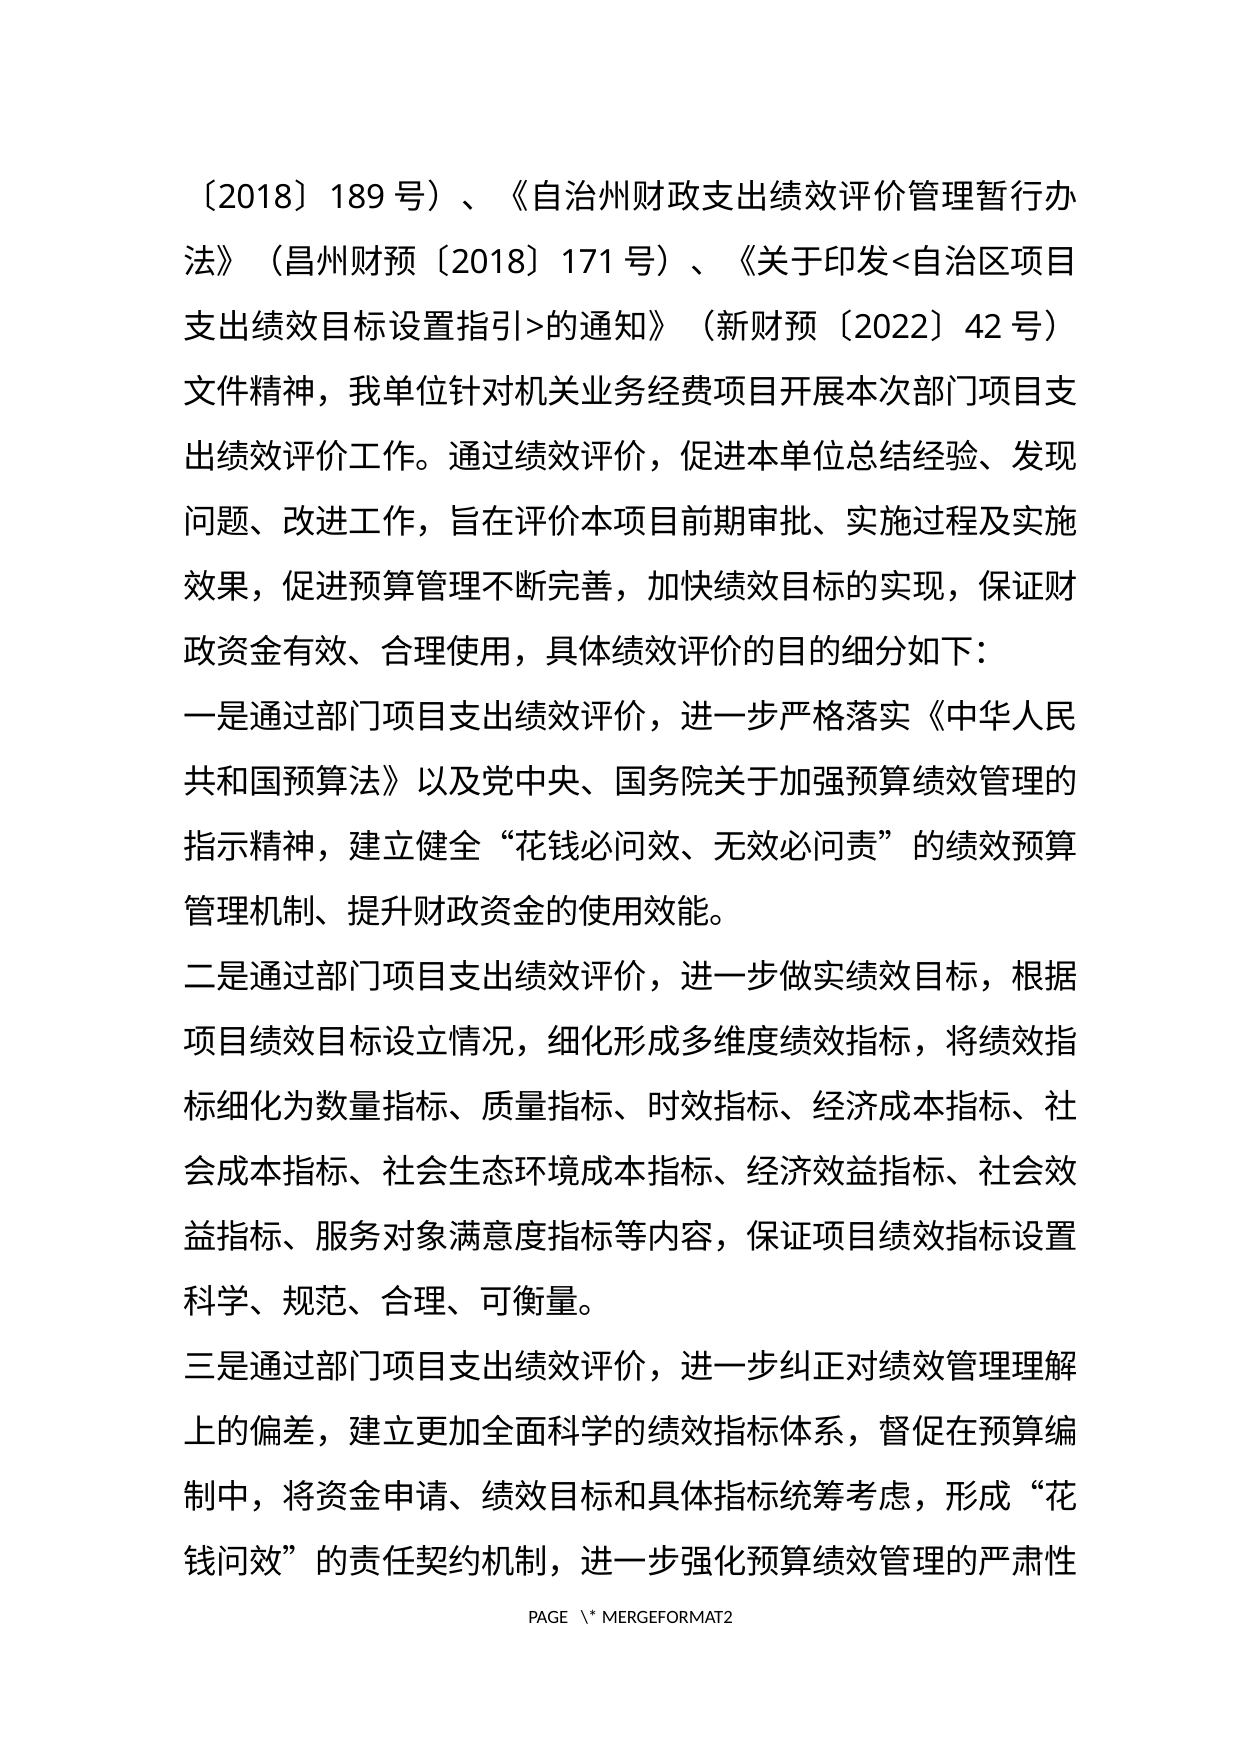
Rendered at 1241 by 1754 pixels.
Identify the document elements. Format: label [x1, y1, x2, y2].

text [183, 162, 1078, 1592]
